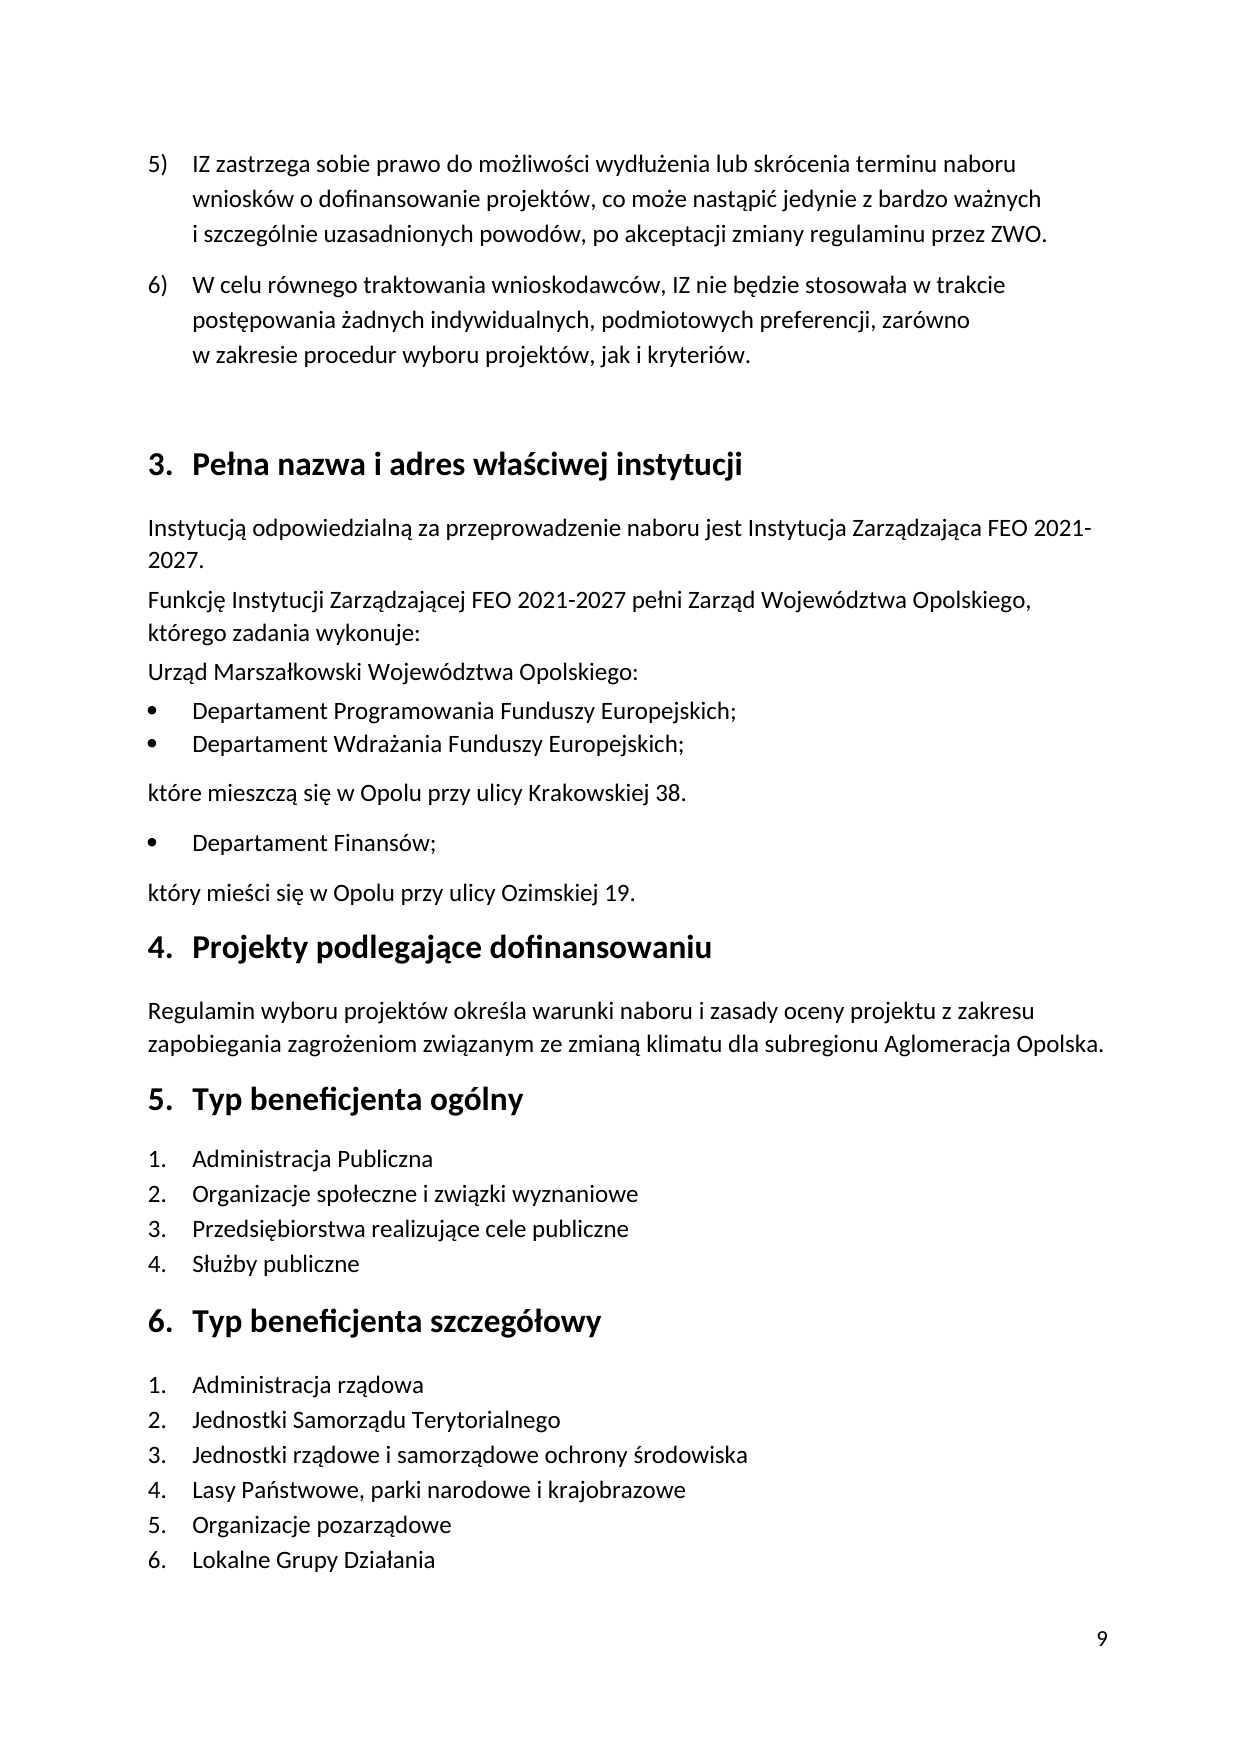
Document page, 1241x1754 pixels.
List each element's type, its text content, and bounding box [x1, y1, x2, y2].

list Departament Finansów; [148, 827, 1107, 858]
list Organizacje pozarządowe [148, 1509, 1107, 1539]
subtitle Typ beneficjenta szczegółowy [148, 1300, 1107, 1341]
list Jednostki rządowe i samorządowe ochrony środowiska [148, 1439, 1107, 1469]
list W celu równego traktowania wnioskodawców, IZ nie będzie stosowała w trakcie postępowania żadnych indywidualnych, podmiotowych preferencji, zarówno w zakresie procedur wyboru projektów, jak i kryteriów. [148, 269, 1107, 370]
text który mieści się w Opolu przy ulicy Ozimskiej 19. [148, 877, 1107, 907]
text Instytucją odpowiedzialną za przeprowadzenie naboru jest Instytucja Zarządzająca FEO 2021-2027. [148, 512, 1107, 575]
subtitle Pełna nazwa i adres właściwej instytucji [148, 443, 1107, 483]
list Administracja Publiczna [148, 1143, 1107, 1174]
text które mieszczą się w Opolu przy ulicy Krakowskiej 38. [148, 777, 1107, 808]
list Służby publiczne [148, 1248, 1107, 1279]
list IZ zastrzega sobie prawo do możliwości wydłużenia lub skrócenia terminu naboru wniosków o dofinansowanie projektów, co może nastąpić jedynie z bardzo ważnych i szczególnie uzasadnionych powodów, po akceptacji zmiany regulaminu przez ZWO. [148, 148, 1107, 248]
text Urząd Marszałkowski Województwa Opolskiego: [148, 656, 1107, 686]
list Departament Programowania Funduszy Europejskich; [148, 695, 1107, 726]
text Funkcję Instytucji Zarządzającej FEO 2021-2027 pełni Zarząd Województwa Opolskiego, którego zadania wykonuje: [148, 584, 1107, 647]
text Regulamin wyboru projektów określa warunki naboru i zasady oceny projektu z zakresu zapobiegania zagrożeniom związanym ze zmianą klimatu dla subregionu Aglomeracja Opolska. [148, 995, 1107, 1059]
list Administracja rządowa [148, 1369, 1107, 1399]
list Lasy Państwowe, parki narodowe i krajobrazowe [148, 1474, 1107, 1504]
subtitle Projekty podlegające dofinansowaniu [148, 926, 1107, 967]
list Jednostki Samorządu Terytorialnego [148, 1404, 1107, 1434]
list Departament Wdrażania Funduszy Europejskich; [148, 728, 1107, 758]
list Przedsiębiorstwa realizujące cele publiczne [148, 1213, 1107, 1244]
list Lokalne Grupy Działania [148, 1544, 1107, 1574]
list Organizacje społeczne i związki wyznaniowe [148, 1178, 1107, 1209]
subtitle Typ beneficjenta ogólny [148, 1078, 1107, 1118]
